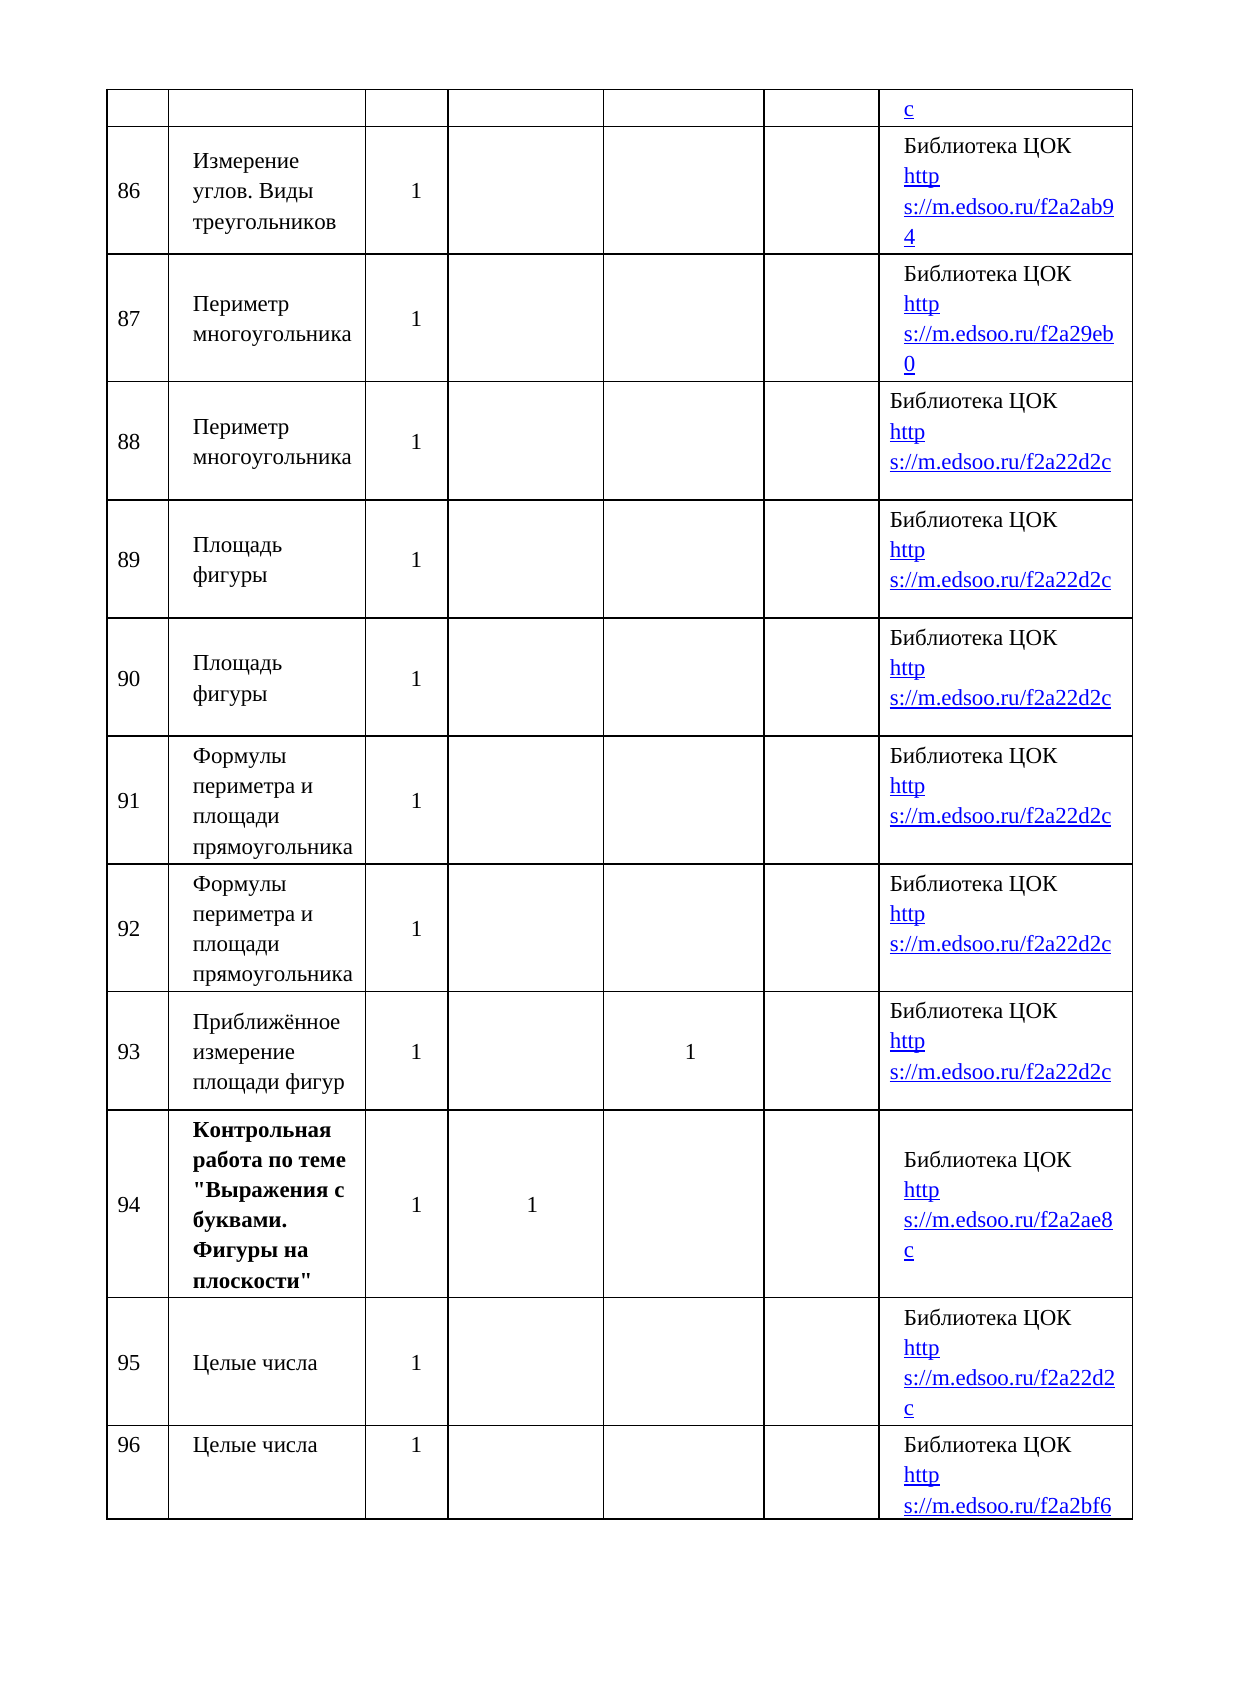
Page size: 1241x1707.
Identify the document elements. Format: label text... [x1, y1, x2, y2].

table_cell 85 [108, 90, 168, 126]
table_cell [449, 1426, 603, 1518]
table_cell 91 [108, 737, 168, 863]
table_cell [449, 90, 603, 126]
table_cell Библиотека ЦОК https://m.edsoo.ru/f2a22d2c [880, 737, 1132, 863]
table_cell [604, 90, 763, 126]
table_cell Библиотека ЦОК https://m.edsoo.ru/f2a22d2c [880, 501, 1132, 617]
table_cell 93 [108, 992, 168, 1109]
table_cell 1 [366, 1426, 447, 1518]
table_cell [765, 382, 878, 499]
table_cell Библиотека ЦОК https://m.edsoo.ru/f2a2ae8c [880, 1111, 1132, 1297]
table_cell Библиотека ЦОК https://m.edsoo.ru/f2a2ab94 [880, 127, 1132, 253]
table_cell 95 [108, 1298, 168, 1424]
table_cell [604, 127, 763, 253]
table_cell 92 [108, 865, 168, 991]
table_cell [765, 1111, 878, 1297]
table_cell Периметр многоугольника [169, 382, 365, 499]
table_cell Библиотека ЦОК https://m.edsoo.ru/f2a22d2c [880, 992, 1132, 1109]
table_cell 1 [366, 501, 447, 617]
table_cell [765, 127, 878, 253]
table_cell [765, 992, 878, 1109]
table_cell 1 [366, 255, 447, 381]
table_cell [169, 127, 365, 253]
table_cell 1 [604, 992, 763, 1109]
table_cell Библиотека ЦОК https://m.edsoo.ru/f2a22d2c [880, 865, 1132, 991]
table_cell [604, 737, 763, 863]
table_cell 87 [108, 255, 168, 381]
table_cell Площадь фигуры [169, 501, 365, 617]
table_cell [765, 90, 878, 126]
table_cell 89 [108, 501, 168, 617]
table_cell Библиотека ЦОК https://m.edsoo.ru/f2a29eb0 [880, 255, 1132, 381]
table_cell [449, 992, 603, 1109]
table_cell 1 [366, 865, 447, 991]
table_cell 1 [366, 1111, 447, 1297]
table_cell [604, 501, 763, 617]
table_cell 1 [366, 90, 447, 126]
table_cell 1 [366, 992, 447, 1109]
table_cell 96 [108, 1426, 168, 1518]
table_cell [449, 255, 603, 381]
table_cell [880, 90, 1132, 126]
table_cell [765, 865, 878, 991]
table_cell [604, 865, 763, 991]
table_cell Библиотека ЦОК https://m.edsoo.ru/f2a22d2c [880, 619, 1132, 735]
table_cell [765, 501, 878, 617]
table_cell [449, 127, 603, 253]
table_cell 1 [366, 382, 447, 499]
table_cell Приближённое измерение площади фигур [169, 992, 365, 1109]
table_cell 94 [108, 1111, 168, 1297]
table_cell [765, 1298, 878, 1424]
table_cell 88 [108, 382, 168, 499]
table_cell [765, 619, 878, 735]
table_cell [880, 1426, 1132, 1518]
table_cell 1 [366, 619, 447, 735]
table_cell [604, 619, 763, 735]
table_cell 86 [108, 127, 168, 253]
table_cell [880, 382, 1132, 499]
table_cell [449, 619, 603, 735]
table_cell [604, 1426, 763, 1518]
table_cell Целые числа [169, 1426, 365, 1518]
table_cell [765, 255, 878, 381]
table_cell [604, 382, 763, 499]
table_cell [449, 1298, 603, 1424]
table_cell Контрольная работа по теме "Выражения с буквами. Фигуры на плоскости" [169, 1111, 365, 1297]
table_cell 1 [366, 127, 447, 253]
table_cell [449, 382, 603, 499]
table_cell [604, 255, 763, 381]
table_cell Площадь фигуры [169, 619, 365, 735]
table_cell Периметр многоугольника [169, 255, 365, 381]
table_cell [449, 501, 603, 617]
table_cell Формулы периметра и площади прямоугольника [169, 737, 365, 863]
table_cell 1 [366, 1298, 447, 1424]
table_cell [604, 1298, 763, 1424]
table_cell Библиотека ЦОК https://m.edsoo.ru/f2a22d2c [880, 1298, 1132, 1424]
table_cell 1 [366, 737, 447, 863]
table_cell 1 [449, 1111, 603, 1297]
table_cell Целые числа [169, 1298, 365, 1424]
table_cell Формулы периметра и площади прямоугольника [169, 865, 365, 991]
table_cell [449, 737, 603, 863]
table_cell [169, 90, 365, 126]
table_cell [765, 737, 878, 863]
table_cell [449, 865, 603, 991]
table_cell 90 [108, 619, 168, 735]
table_cell [765, 1426, 878, 1518]
table_cell [604, 1111, 763, 1297]
